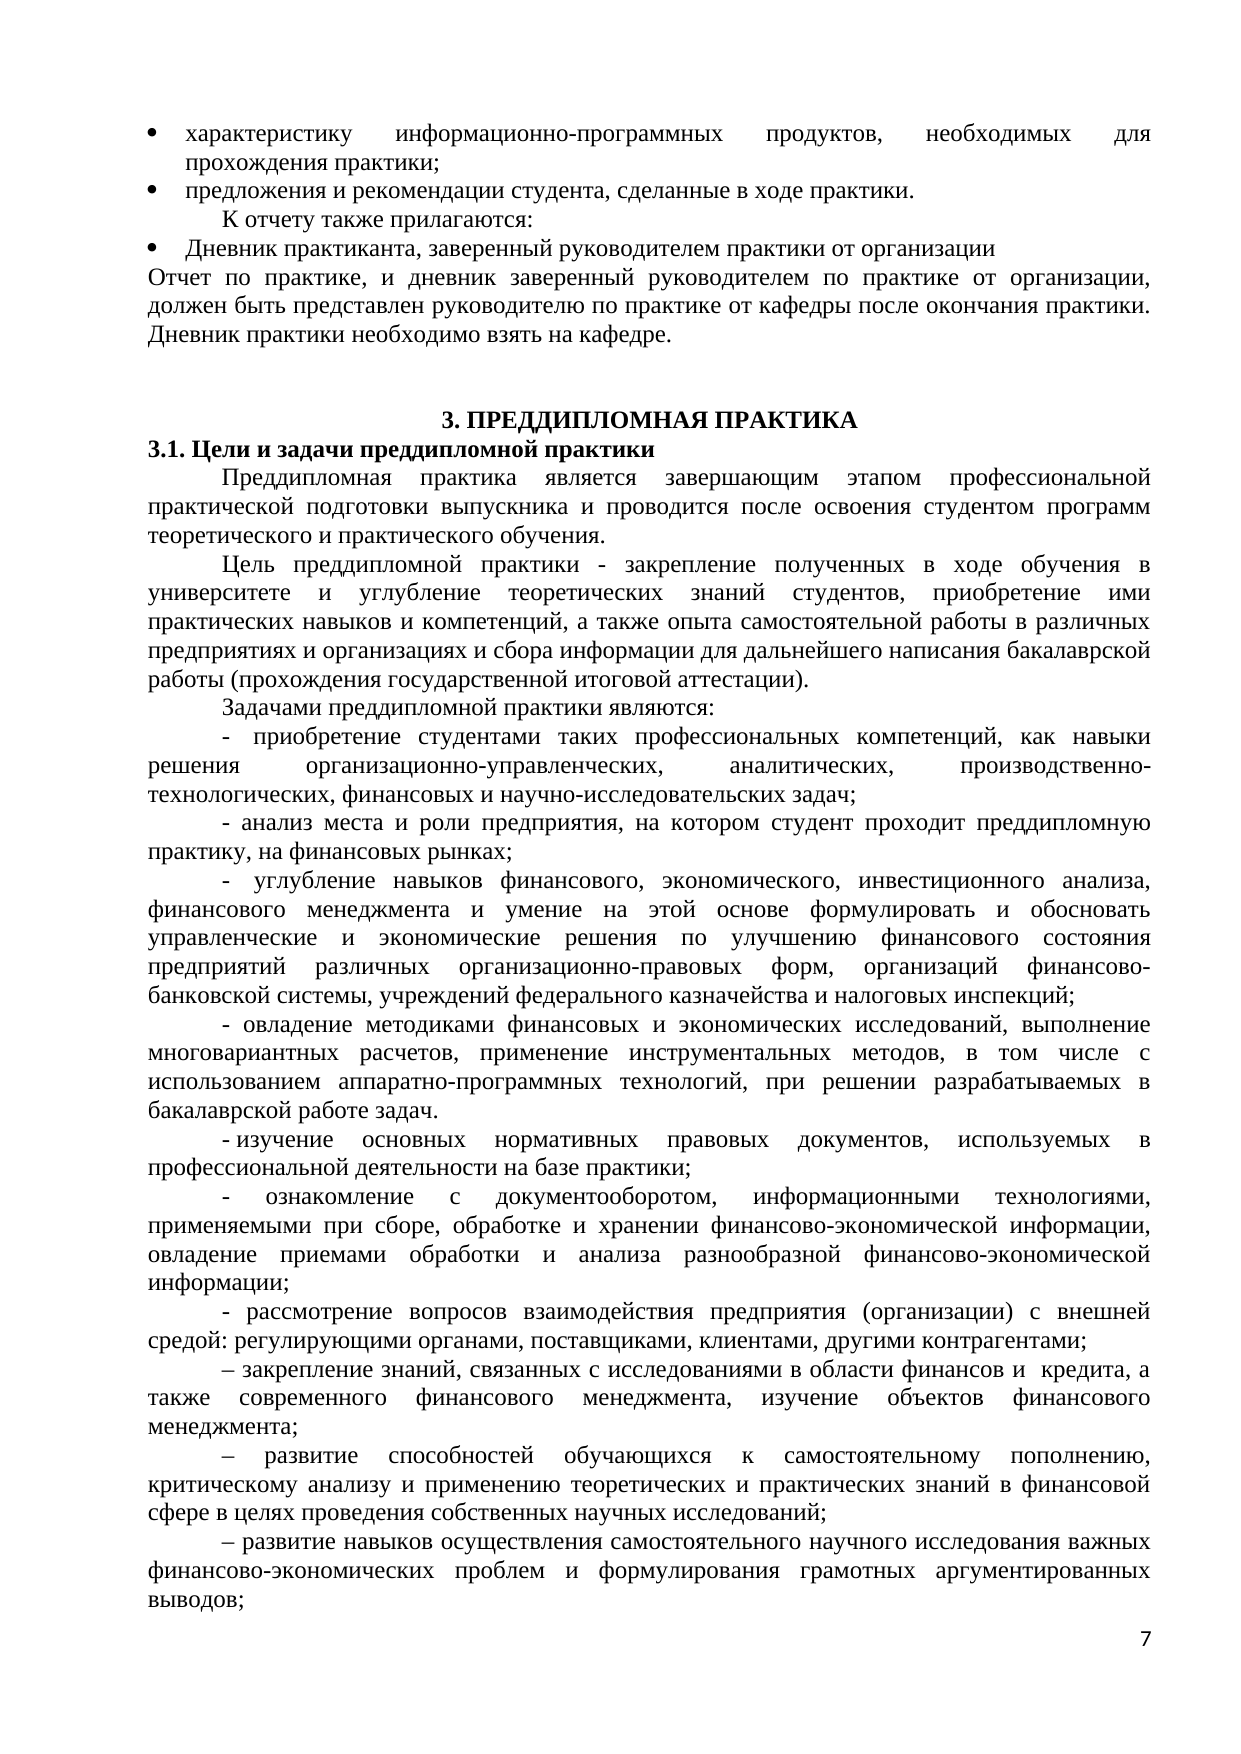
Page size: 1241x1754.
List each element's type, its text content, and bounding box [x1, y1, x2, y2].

list характеристику информационно-программных продуктов, необходимых для прохождения практики; [148, 118, 1152, 176]
text 3.1. Цели и задачи преддипломной практики [148, 434, 1152, 462]
text – развитие способностей обучающихся к самостоятельному пополнению, критическому анализу и применению теоретических и практических знаний в финансовой сфере в целях проведения собственных научных исследований; [148, 1440, 1152, 1526]
text Задачами преддипломной практики являются: [148, 692, 1152, 721]
text Отчет по практике, и дневник заверенный руководителем по практике от организации, должен быть представлен руководителю по практике от кафедры после окончания практики. Дневник практики необходимо взять на кафедре. [148, 262, 1152, 348]
list Дневник практиканта, заверенный руководителем практики от организации [148, 233, 1152, 262]
text - изучение основных нормативных правовых документов, используемых в профессиональной деятельности на базе практики; [148, 1124, 1152, 1181]
text – закрепление знаний, связанных с исследованиями в области финансов и кредита, а также современного финансового менеджмента, изучение объектов финансового менеджмента; [148, 1354, 1152, 1440]
text Цель преддипломной практики - закрепление полученных в ходе обучения в университете и углубление теоретических знаний студентов, приобретение ими практических навыков и компетенций, а также опыта самостоятельной работы в различных предприятиях и организациях и сбора информации для дальнейшего написания бакалаврской работы (прохождения государственной итоговой аттестации). [148, 549, 1152, 692]
text - анализ места и роли предприятия, на котором студент проходит преддипломную практику, на финансовых рынках; [148, 807, 1152, 865]
text - рассмотрение вопросов взаимодействия предприятия (организации) с внешней средой: регулирующими органами, поставщиками, клиентами, другими контрагентами; [148, 1296, 1152, 1354]
text - ознакомление с документооборотом, информационными технологиями, применяемыми при сборе, обработке и хранении финансово-экономической информации, овладение приемами обработки и анализа разнообразной финансово-экономической информации; [148, 1181, 1152, 1296]
text - приобретение студентами таких профессиональных компетенций, как навыки решения организационно-управленческих, аналитических, производственно-технологических, финансовых и научно-исследовательских задач; [148, 721, 1152, 807]
text - углубление навыков финансового, экономического, инвестиционного анализа, финансового менеджмента и умение на этой основе формулировать и обосновать управленческие и экономические решения по улучшению финансового состояния предприятий различных организационно-правовых форм, организаций финансово-банковской системы, учреждений федерального казначейства и налоговых инспекций; [148, 865, 1152, 1009]
text 3. ПРЕДДИПЛОМНАЯ ПРАКТИКА [148, 405, 1152, 434]
text - овладение методиками финансовых и экономических исследований, выполнение многовариантных расчетов, применение инструментальных методов, в том числе с использованием аппаратно-программных технологий, при решении разрабатываемых в бакалаврской работе задач. [148, 1009, 1152, 1124]
text – развитие навыков осуществления самостоятельного научного исследования важных финансово-экономических проблем и формулирования грамотных аргументированных выводов; [148, 1526, 1152, 1612]
text Преддипломная практика является завершающим этапом профессиональной практической подготовки выпускника и проводится после освоения студентом программ теоретического и практического обучения. [148, 462, 1152, 549]
list предложения и рекомендации студента, сделанные в ходе практики. [148, 176, 1152, 204]
text К отчету также прилагаются: [148, 204, 1152, 233]
